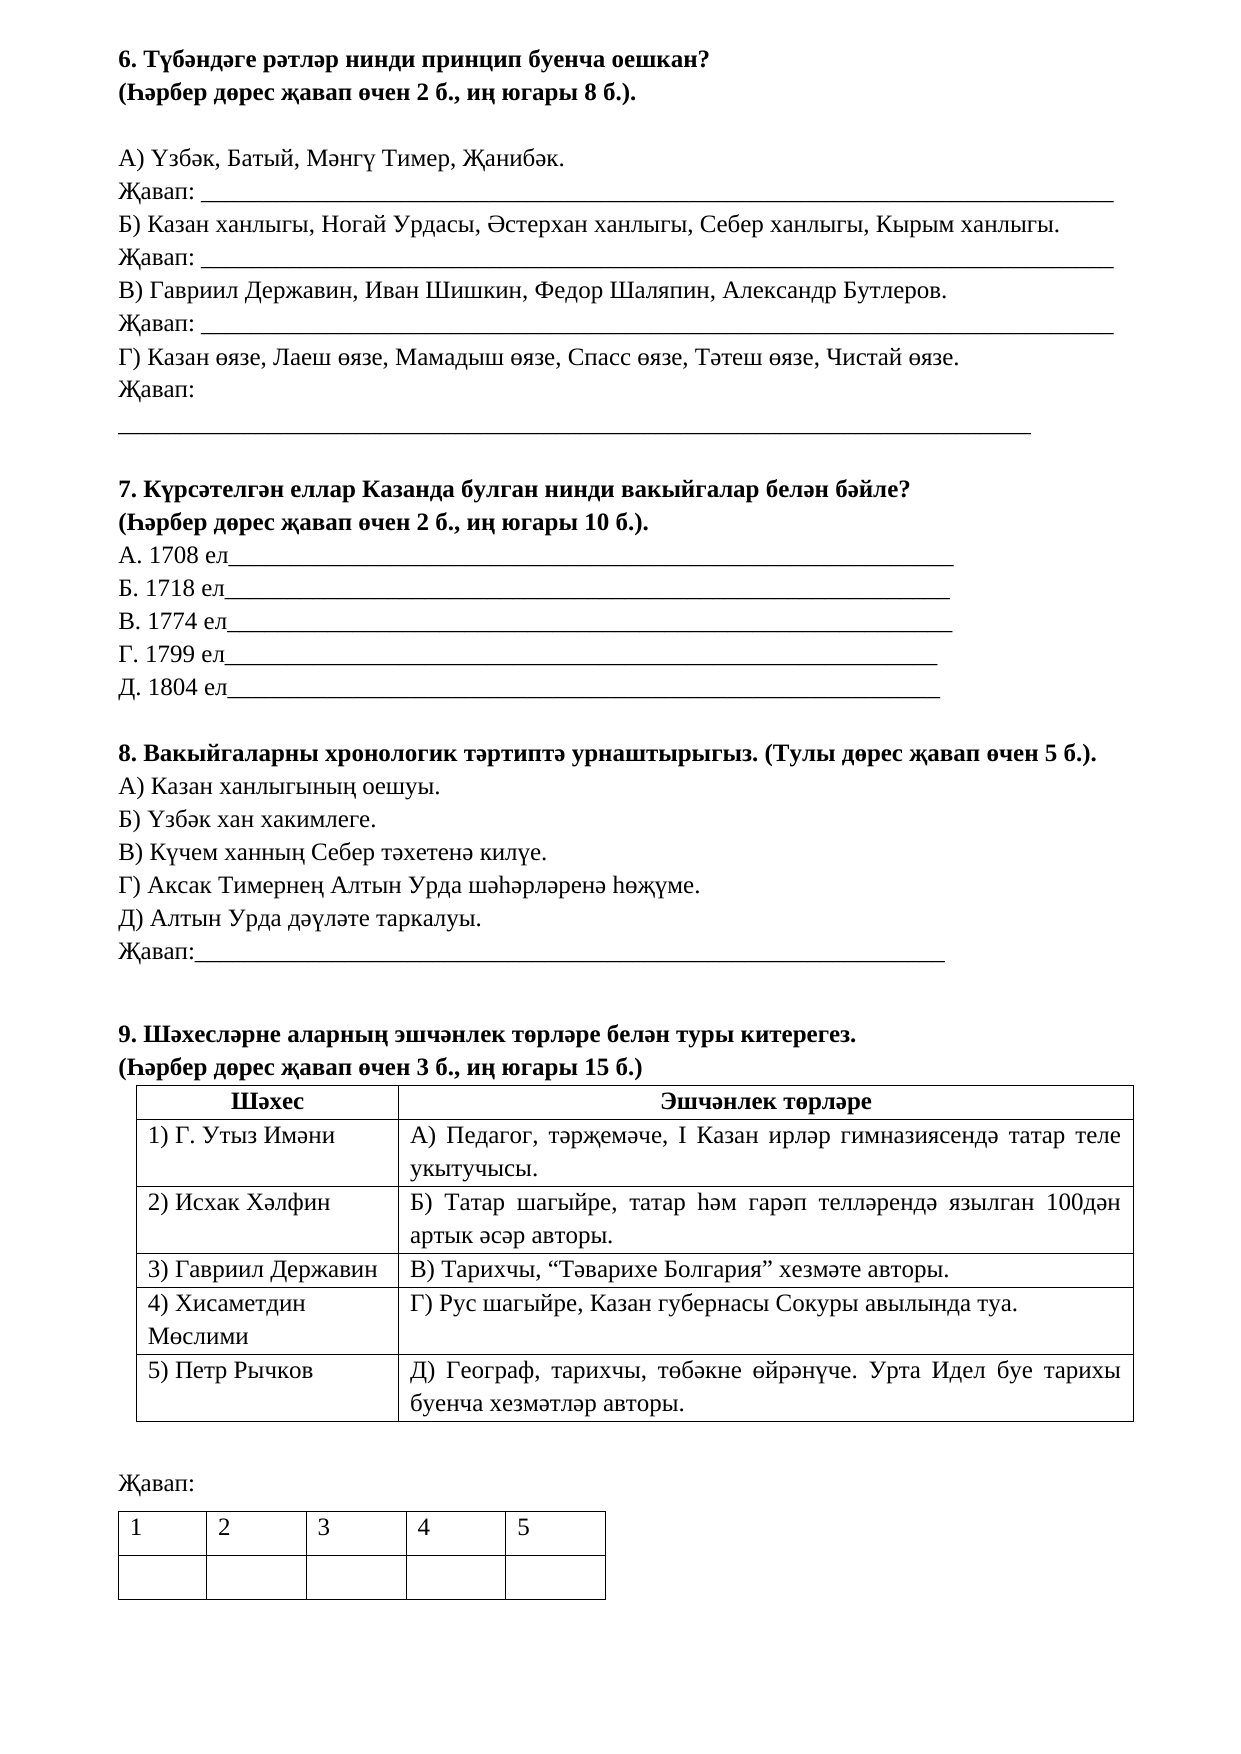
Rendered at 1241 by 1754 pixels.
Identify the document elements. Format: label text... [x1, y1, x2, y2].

table_cell [506, 1556, 605, 1599]
table_cell [119, 1556, 206, 1599]
text 6. Түбәндәге рәтләр нинди принцип буенча оешкан? [118, 44, 1152, 73]
text (Һәрбер дөрес җавап өчен 2 б., иң югары 8 б.). [118, 77, 1152, 106]
text (Һәрбер дөрес җавап өчен 2 б., иң югары 10 б.). [118, 507, 1152, 535]
text В) Күчем ханның Себер тәхетенә килүе. [118, 837, 1152, 866]
table_cell [307, 1556, 406, 1599]
text Җавап: [118, 1468, 1152, 1496]
text Г) Казан өязе, Лаеш өязе, Мамадыш өязе, Спасс өязе, Тәтеш өязе, Чистай өязе. [118, 342, 1152, 370]
table_header 5 [506, 1512, 605, 1555]
table_cell [207, 1556, 306, 1599]
text А) Казан ханлыгының оешуы. [118, 771, 1152, 799]
text Б. 1718 ел__________________________________________________________ [118, 573, 1152, 601]
text А) Үзбәк, Батый, Мәнгү Тимер, Җанибәк. [118, 143, 1152, 172]
text В. 1774 ел__________________________________________________________ [118, 606, 1152, 634]
text Җавап:____________________________________________________________ [118, 936, 1152, 965]
text Җавап: _________________________________________________________________________ [118, 176, 1152, 205]
table_cell А) Педагог, тәрҗемәче, I Казан ирләр гимназиясендә татар теле укытучысы. [399, 1120, 1133, 1186]
table_cell 4) Хисаметдин Мөслими [137, 1288, 398, 1354]
table_header Шәхес [137, 1086, 398, 1119]
table_cell Г) Рус шагыйре, Казан губернасы Сокуры авылында туа. [399, 1288, 1133, 1354]
text Җавап: [118, 374, 1152, 403]
text Д) Алтын Урда дәүләте таркалуы. [118, 903, 1152, 932]
text 7. Күрсәтелгән еллар Казанда булган нинди вакыйгалар белән бәйле? [118, 474, 1152, 502]
table_cell В) Тарихчы, “Тәварихе Болгария” хезмәте авторы. [399, 1254, 1133, 1287]
text В) Гавриил Державин, Иван Шишкин, Федор Шаляпин, Александр Бутлеров. [118, 276, 1152, 304]
text Б) Үзбәк хан хакимлеге. [118, 804, 1152, 833]
text 8. Вакыйгаларны хронологик тәртиптә урнаштырыгыз. (Тулы дөрес җавап өчен 5 б.). [118, 738, 1152, 767]
table_cell Б) Татар шагыйре, татар һәм гарәп телләрендә язылган 100дән артык әсәр авторы. [399, 1187, 1133, 1253]
table_header 1 [119, 1512, 206, 1555]
text (Һәрбер дөрес җавап өчен 3 б., иң югары 15 б.) [118, 1052, 1152, 1080]
table_cell Д) Географ, тарихчы, төбәкне өйрәнүче. Урта Идел буе тарихы буенча хезмәтләр авторы. [399, 1355, 1133, 1421]
table_header 3 [307, 1512, 406, 1555]
table_cell 1) Г. Утыз Имәни [137, 1120, 398, 1186]
table_cell 5) Петр Рычков [137, 1355, 398, 1421]
text _________________________________________________________________________ [118, 408, 1152, 436]
table_cell 2) Исхак Хәлфин [137, 1187, 398, 1253]
text Г) Аксак Тимернең Алтын Урда шәһәрләренә һөҗүме. [118, 870, 1152, 899]
text Б) Казан ханлыгы, Ногай Урдасы, Әстерхан ханлыгы, Себер ханлыгы, Кырым ханлыгы. [118, 209, 1152, 238]
text Җавап: _________________________________________________________________________ [118, 308, 1152, 337]
table_header 2 [207, 1512, 306, 1555]
table_header Эшчәнлек төрләре [399, 1086, 1133, 1119]
table_header 4 [407, 1512, 505, 1555]
text Д. 1804 ел_________________________________________________________ [118, 672, 1152, 701]
table_cell [407, 1556, 505, 1599]
table_cell 3) Гавриил Державин [137, 1254, 398, 1287]
text 9. Шәхесләрне аларның эшчәнлек төрләре белән туры китерегез. [118, 1019, 1152, 1047]
text Җавап: _________________________________________________________________________ [118, 242, 1152, 271]
text Г. 1799 ел_________________________________________________________ [118, 639, 1152, 667]
text А. 1708 ел__________________________________________________________ [118, 540, 1152, 568]
